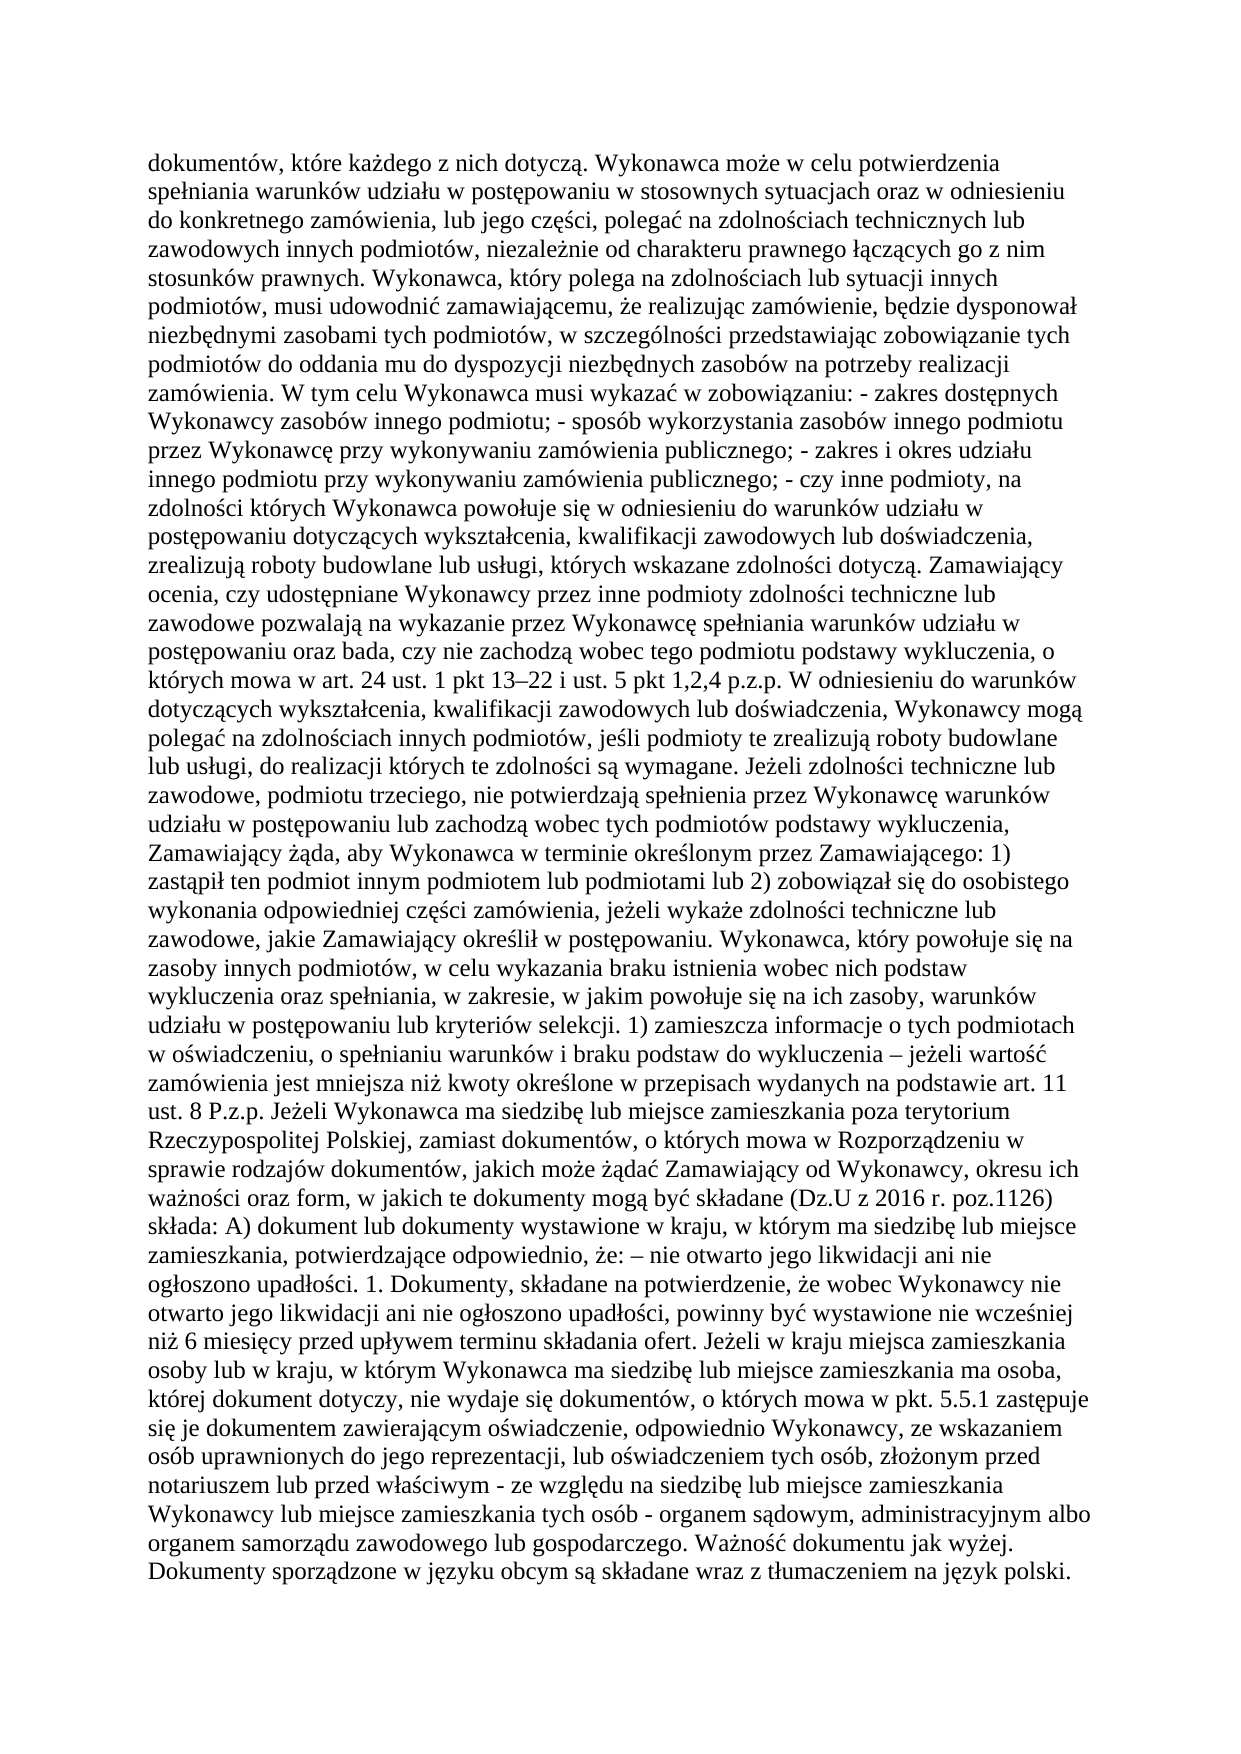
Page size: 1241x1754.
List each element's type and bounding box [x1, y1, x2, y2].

text [148, 148, 1093, 1585]
